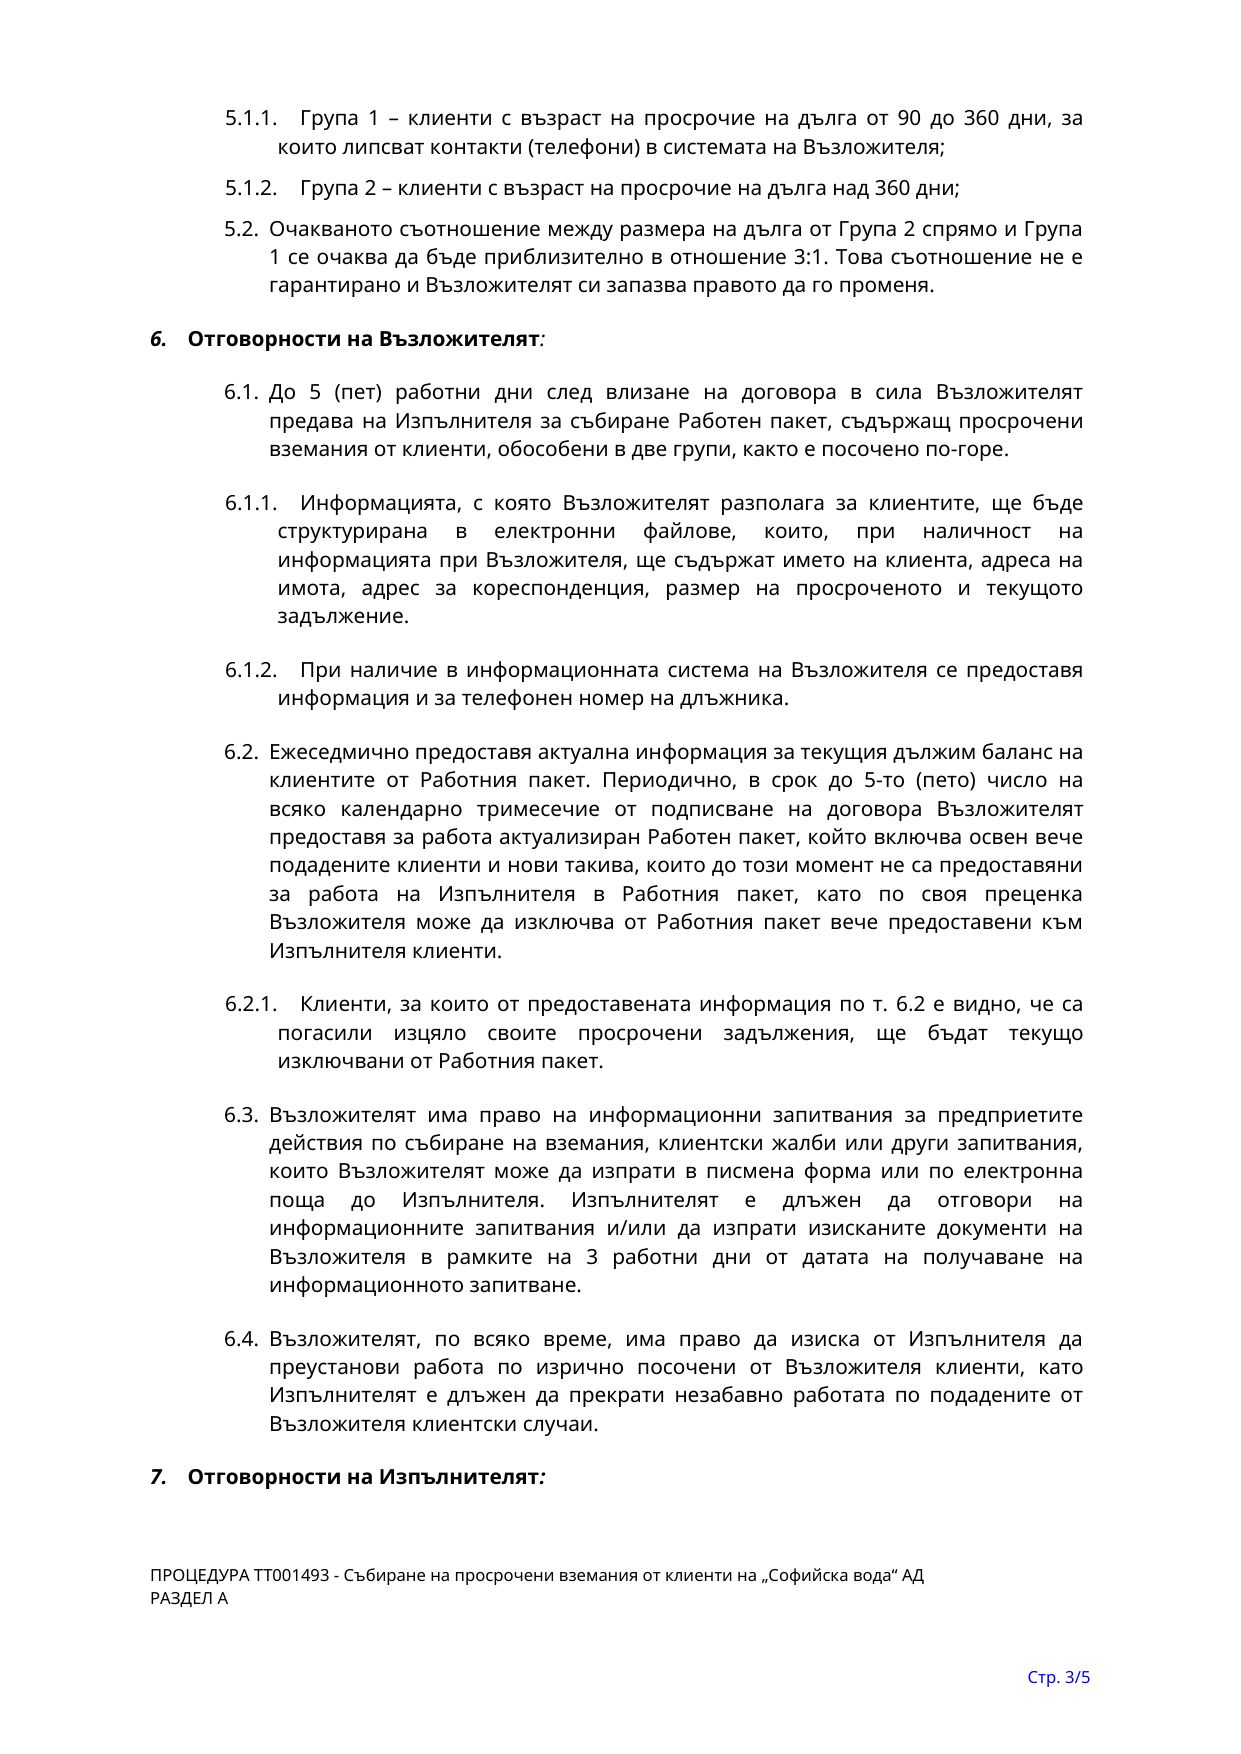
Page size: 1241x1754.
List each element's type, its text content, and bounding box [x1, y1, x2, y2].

list Ежеседмично предоставя актуална информация за текущия дължим баланс на клиентите от Работния пакет. Периодично, в срок до 5-то (пето) число на всяко календарно тримесечие от подписване на договора Възложителят предоставя за работа актуализиран Работен пакет, който включва освен вече подадените клиенти и нови такива, които до този момент не са предоставяни за работа на Изпълнителя в Работния пакет, като по своя преценка Възложителя може да изключва от Работния пакет вече предоставени към Изпълнителя клиенти. [224, 737, 1084, 964]
list Отговорности на Възложителят: [150, 324, 1084, 352]
list Информацията, с която Възложителят разполага за клиентите, ще бъде структурирана в електронни файлове, които, при наличност на информацията при Възложителя, ще съдържат името на клиента, адреса на имота, адрес за кореспонденция, размер на просроченото и текущото задължение. [225, 488, 1084, 630]
list Възложителят има право на информационни запитвания за предприетите действия по събиране на вземания, клиентски жалби или други запитвания, които Възложителят може да изпрати в писмена форма или по електронна поща до Изпълнителя. Изпълнителят е длъжен да отговори на информационните запитвания и/или да изпрати изисканите документи на Възложителя в рамките на 3 работни дни от датата на получаване на информационното запитване. [224, 1100, 1084, 1299]
list Очакваното съотношение между размера на дълга от Група 2 спрямо и Група 1 се очаква да бъде приблизително в отношение 3:1. Това съотношение не е гарантирано и Възложителят си запазва правото да го променя. [224, 214, 1084, 299]
list Клиенти, за които от предоставената информация по т. 6.2 е видно, че са погасили изцяло своите просрочени задължения, ще бъдат текущо изключвани от Работния пакет. [225, 989, 1084, 1075]
list При наличие в информационната система на Възложителя се предоставя информация и за телефонен номер на длъжника. [225, 655, 1084, 712]
list Отговорности на Изпълнителят: [150, 1462, 1084, 1491]
list Възложителят, по всяко време, има право да изиска от Изпълнителя да преустанови работа по изрично посочени от Възложителя клиенти, като Изпълнителят е длъжен да прекрати незабавно работата по подадените от Възложителя клиентски случаи. [224, 1324, 1084, 1437]
list Група 1 – клиенти с възраст на просрочие на дълга от 90 до 360 дни, за които липсват контакти (телефони) в системата на Възложителя; [225, 103, 1084, 160]
list Група 2 – клиенти с възраст на просрочие на дълга над 360 дни; [225, 173, 1084, 201]
list До 5 (пет) работни дни след влизане на договора в сила Възложителят предава на Изпълнителя за събиране Работен пакет, съдържащ просрочени вземания от клиенти, обособени в две групи, както е посочено по-горе. [224, 377, 1084, 463]
